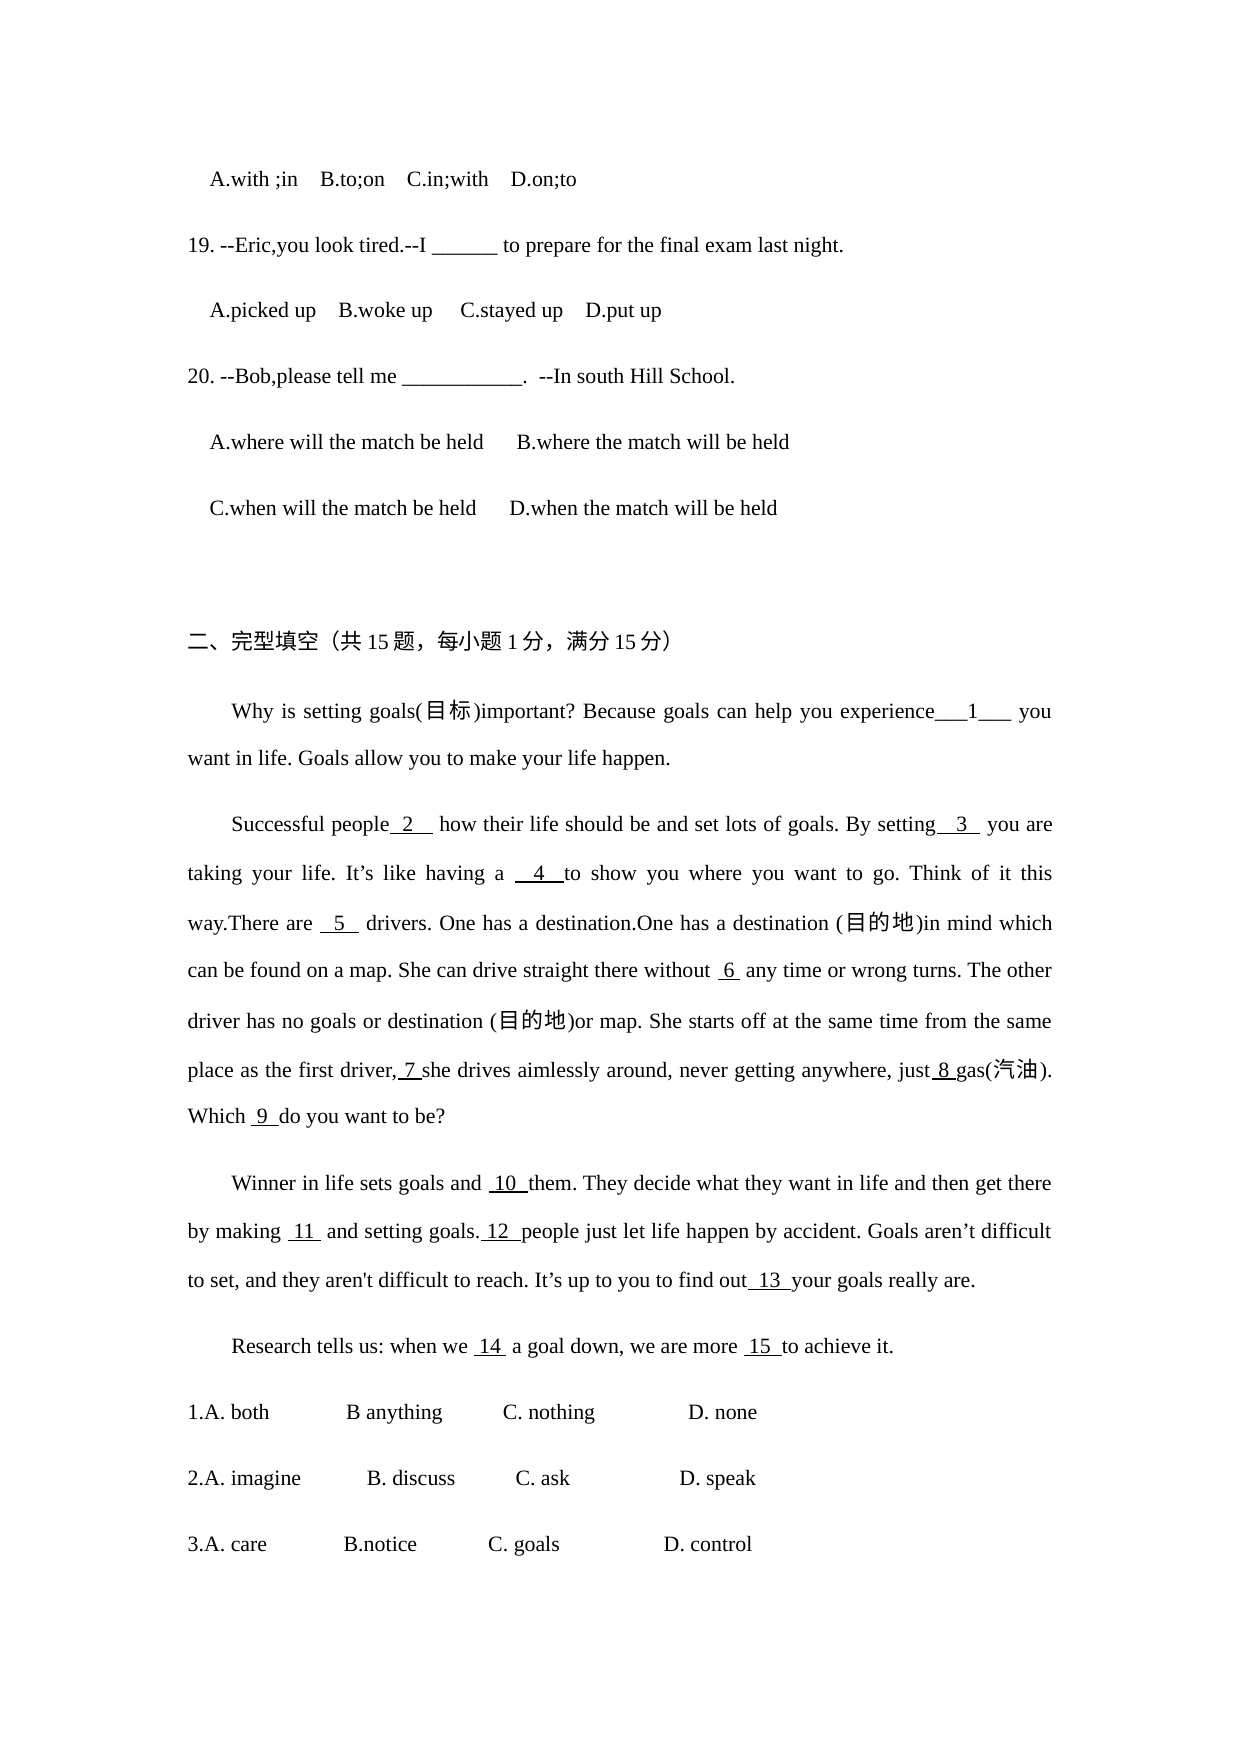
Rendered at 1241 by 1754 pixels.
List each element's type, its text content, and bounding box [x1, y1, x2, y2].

list A.with ;in B.to;on C.in;with D.on;to [187, 162, 1053, 194]
list C.when will the match be held D.when the match will be held [187, 492, 1053, 524]
list --Bob,please tell me ___________. --In south Hill School. [187, 360, 1053, 392]
list A.where will the match be held B.where the match will be held [187, 426, 1053, 458]
list 1.A. both B anything C. nothing D. none [187, 1395, 1053, 1428]
list Successful people 2 how their life should be and set lots of goals. By setting 3 you are taking your life. It’s like having a 4 to show you where you want to go. Think of it this way.There are 5 drivers. One has a destination.One has a destination (目的地)in mind which can be found on a map. She can drive straight there without 6 any time or wrong turns. The other driver has no goals or destination (目的地)or map. She starts off at the same time from the same place as the first driver, 7 she drives aimlessly around, never getting anywhere, just 8 gas(汽油). Which 9 do you want to be? [187, 807, 1053, 1132]
list A.picked up B.woke up C.stayed up D.put up [187, 294, 1053, 326]
list 2.A. imagine B. discuss C. ask D. speak [187, 1461, 1053, 1494]
list Why is setting goals(目标)important? Because goals can help you experience___1___ you want in life. Goals allow you to make your life happen. [187, 693, 1053, 774]
list Winner in life sets goals and 10 them. They decide what they want in life and then get there by making 11 and setting goals. 12 people just let life happen by accident. Goals aren’t difficult to set, and they aren't difficult to reach. It’s up to you to find out 13 your goals really are. [187, 1166, 1053, 1296]
list 完型填空（共15题，每小题1分，满分15分） [187, 623, 1053, 656]
list --Eric,you look tired.--I ______ to prepare for the final exam last night. [187, 228, 1053, 260]
list Research tells us: when we 14 a goal down, we are more 15 to achieve it. [187, 1329, 1053, 1362]
list 3.A. care B.notice C. goals D. control [187, 1527, 1053, 1559]
